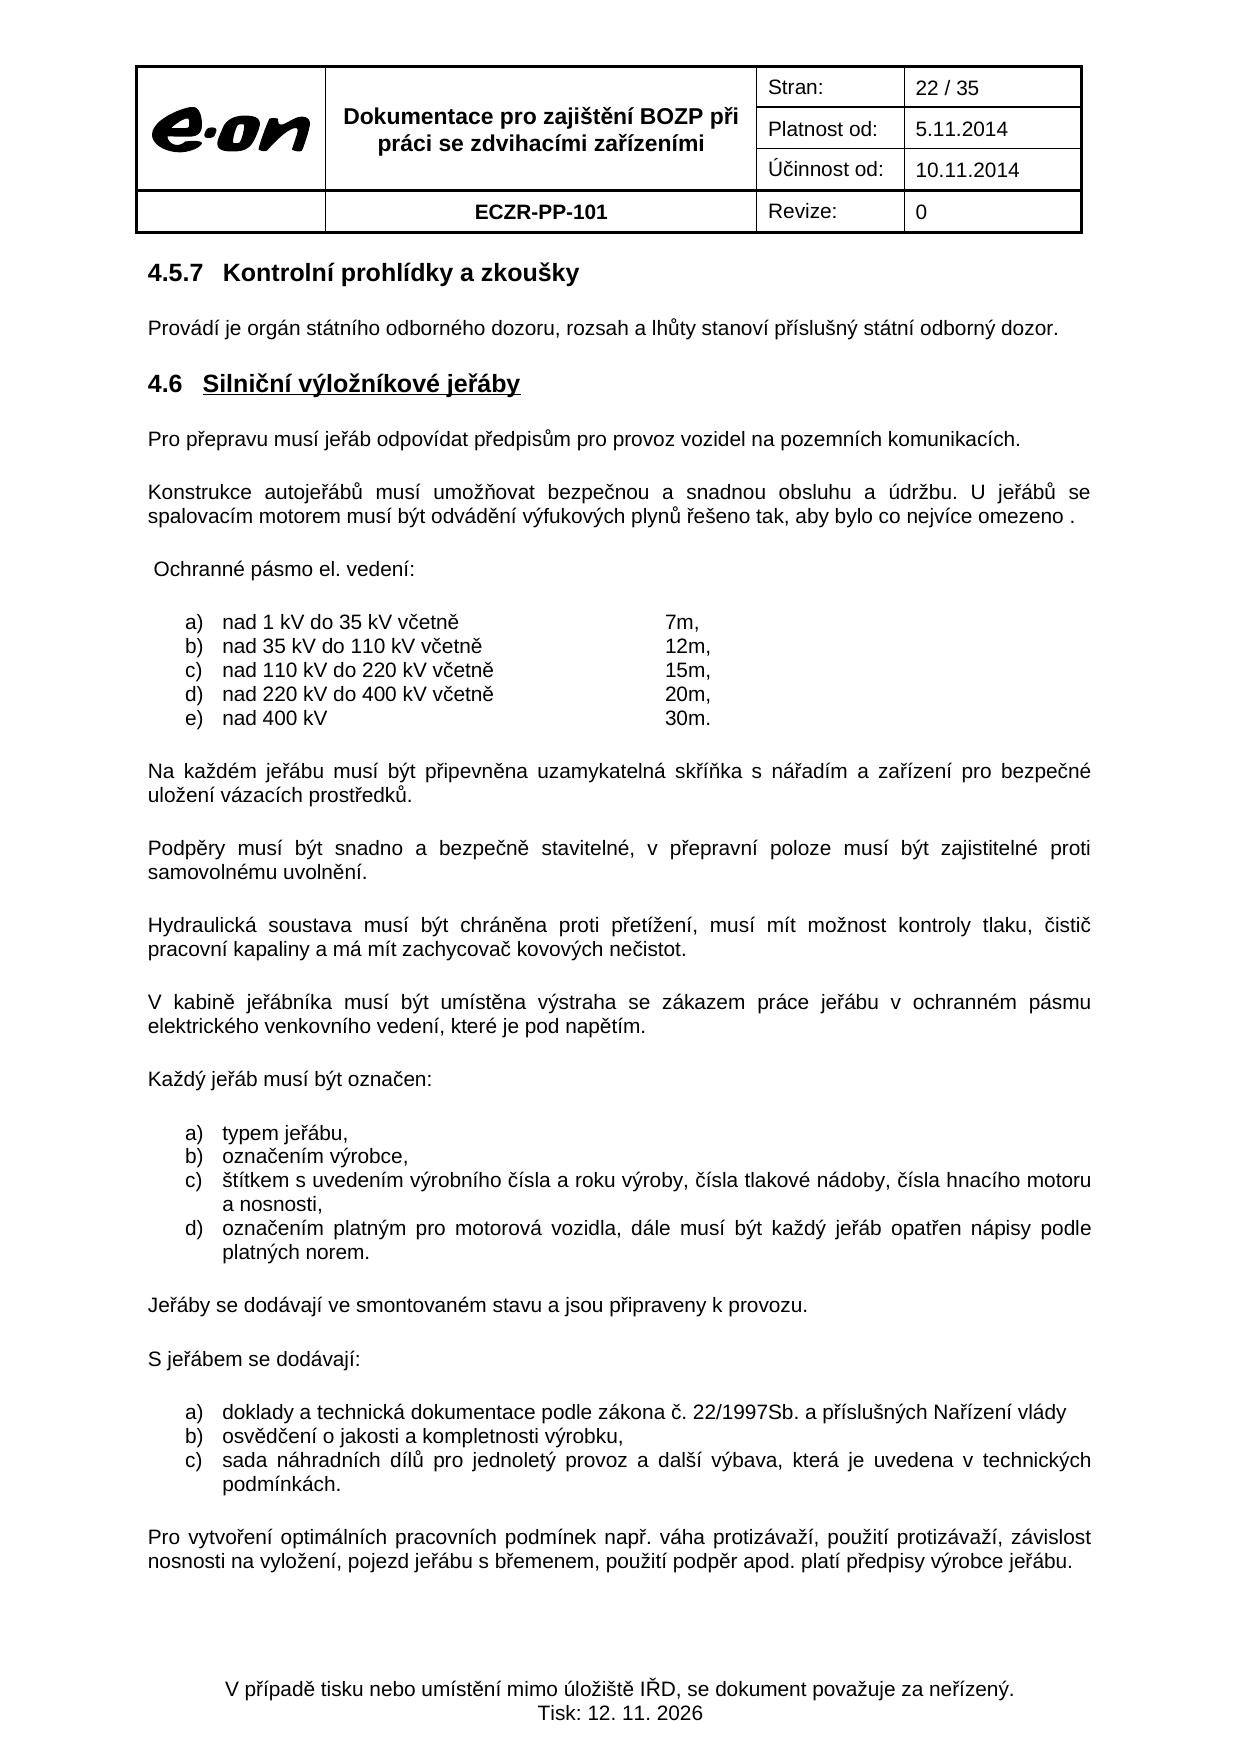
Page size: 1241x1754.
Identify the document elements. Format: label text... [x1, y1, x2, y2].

text Pro vytvoření optimálních pracovních podmínek např. váha protizávaží, použití protizávaží, závislost nosnosti na vyložení, pojezd jeřábu s břemenem, použití podpěr apod. platí předpisy výrobce jeřábu. [148, 1524, 1092, 1572]
text S jeřábem se dodávají: [148, 1346, 1092, 1370]
list označením platným pro motorová vozidla, dále musí být každý jeřáb opatřen nápisy podle platných norem. [185, 1216, 1092, 1264]
text Každý jeřáb musí být označen: [148, 1067, 1092, 1091]
list doklady a technická dokumentace podle zákona č. 22/1997Sb. a příslušných Nařízení vlády [185, 1399, 1092, 1423]
list osvědčení o jakosti a kompletnosti výrobku, [185, 1423, 1092, 1447]
text Provádí je orgán státního odborného dozoru, rozsah a lhůty stanoví příslušný státní odborný dozor. [148, 316, 1092, 339]
list nad 110 kV do 220 kV včetně 15m, [185, 658, 1092, 682]
subtitle Kontrolní prohlídky a zkoušky [148, 258, 1092, 286]
list nad 400 kV 30m. [185, 706, 1092, 730]
list nad 1 kV do 35 kV včetně 7m, [185, 610, 1092, 634]
list sada náhradních dílů pro jednoletý provoz a další výbava, která je uvedena v technických podmínkách. [185, 1447, 1092, 1495]
text Hydraulická soustava musí být chráněna proti přetížení, musí mít možnost kontroly tlaku, čistič pracovní kapaliny a má mít zachycovač kovových nečistot. [148, 913, 1092, 961]
list označením výrobce, [185, 1144, 1092, 1168]
text Jeřáby se dodávají ve smontovaném stavu a jsou připraveny k provozu. [148, 1293, 1092, 1317]
text Na každém jeřábu musí být připevněna uzamykatelná skříňka s nářadím a zařízení pro bezpečné uložení vázacích prostředků. [148, 759, 1092, 807]
list nad 35 kV do 110 kV včetně 12m, [185, 634, 1092, 658]
list štítkem s uvedením výrobního čísla a roku výroby, čísla tlakové nádoby, čísla hnacího motoru a nosnosti, [185, 1168, 1092, 1216]
text Ochranné pásmo el. vedení: [148, 557, 1092, 581]
subtitle Silniční výložníkové jeřáby [148, 369, 1092, 397]
text Podpěry musí být snadno a bezpečně stavitelné, v přepravní poloze musí být zajistitelné proti samovolnému uvolnění. [148, 836, 1092, 884]
text Konstrukce autojeřábů musí umožňovat bezpečnou a snadnou obsluhu a údržbu. U jeřábů se spalovacím motorem musí být odvádění výfukových plynů řešeno tak, aby bylo co nejvíce omezeno . [148, 480, 1092, 528]
list typem jeřábu, [185, 1120, 1092, 1144]
text V kabině jeřábníka musí být umístěna výstraha se zákazem práce jeřábu v ochranném pásmu elektrického venkovního vedení, které je pod napětím. [148, 990, 1092, 1038]
list nad 220 kV do 400 kV včetně 20m, [185, 682, 1092, 706]
text Pro přepravu musí jeřáb odpovídat předpisům pro provoz vozidel na pozemních komunikacích. [148, 427, 1092, 451]
